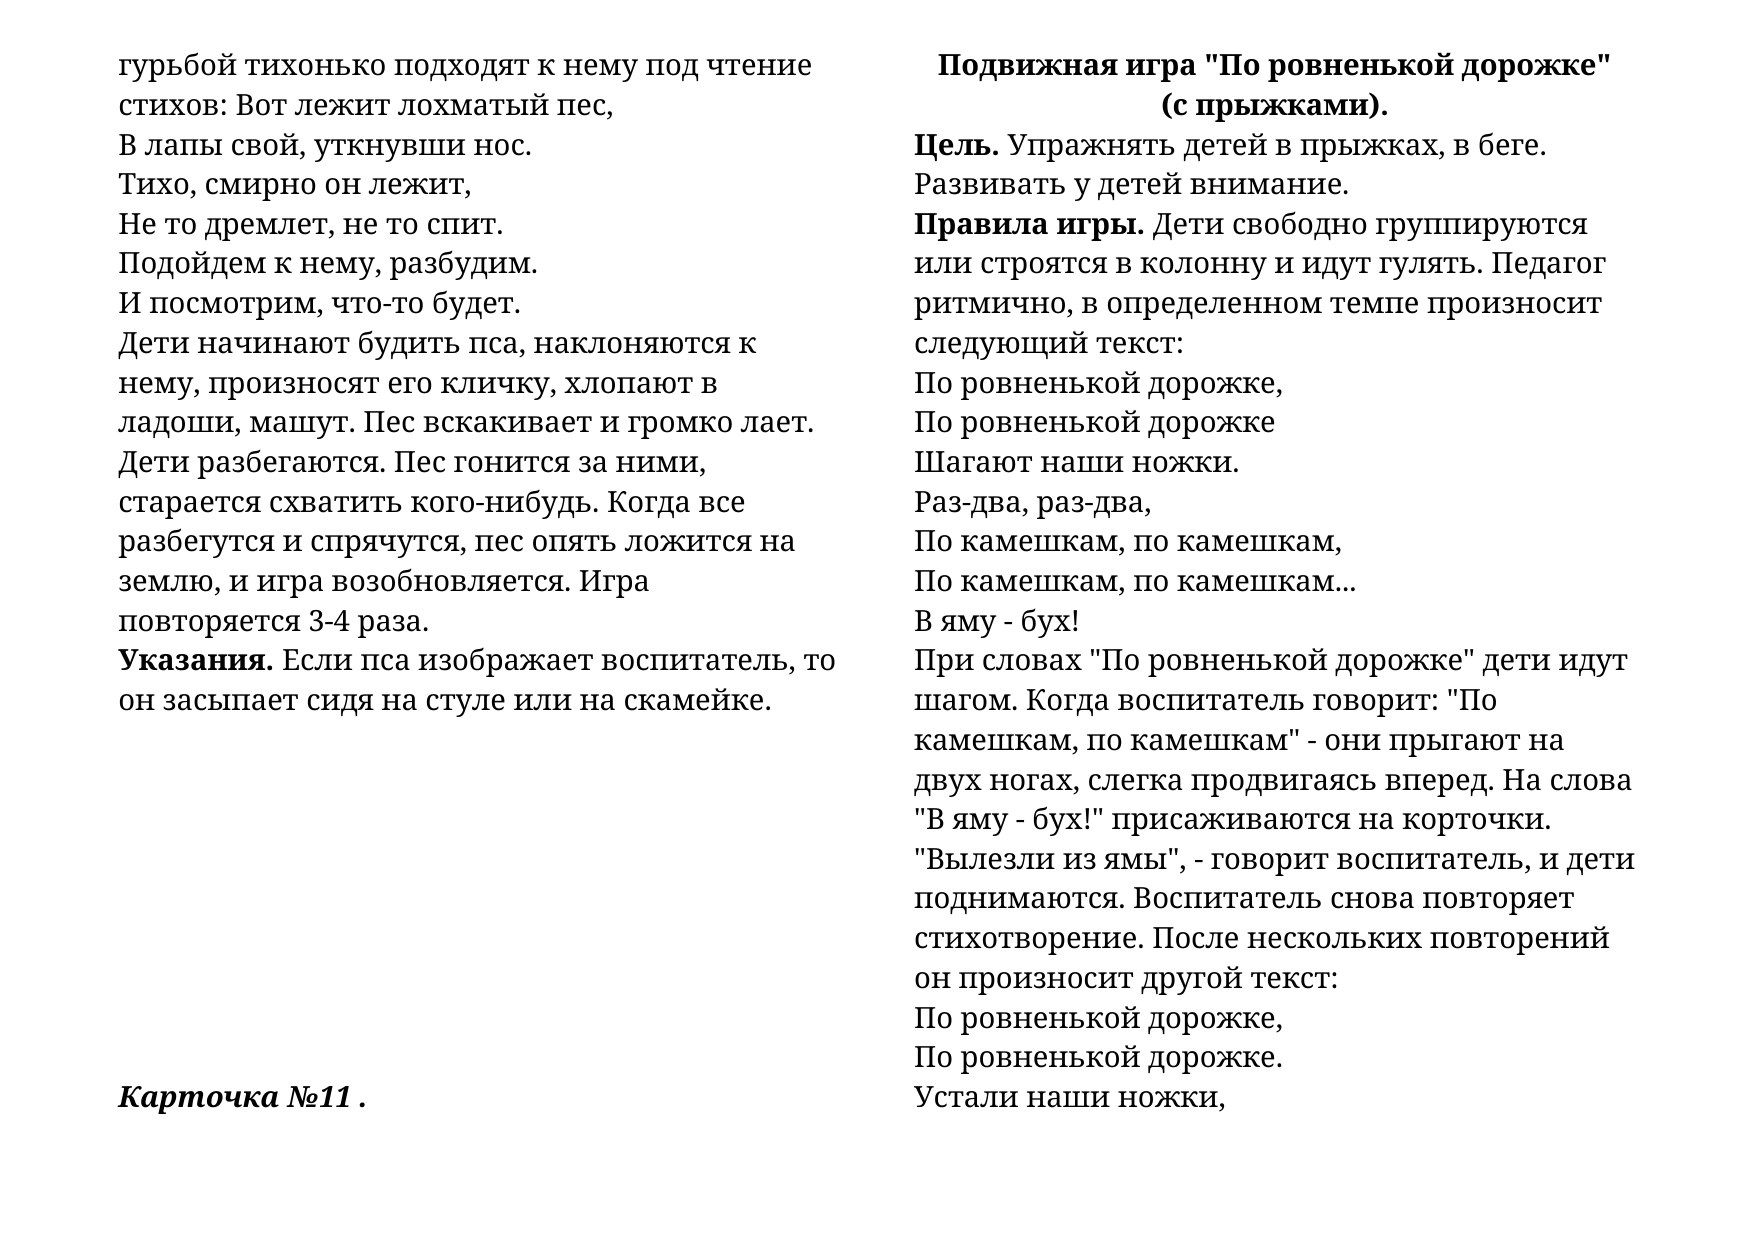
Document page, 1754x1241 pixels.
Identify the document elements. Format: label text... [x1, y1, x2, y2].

text В лапы свой, уткнувши нос. [118, 124, 840, 163]
text В яму - бух! [914, 600, 1636, 640]
text По ровненькой дорожке, [914, 362, 1636, 402]
text Устали наши ножки, [914, 1076, 1636, 1116]
text По ровненькой дорожке. [914, 1037, 1636, 1076]
text Указания. Если пса изображает воспитатель, то он засыпает сидя на стуле или на скамейке. [118, 640, 840, 719]
text И посмотрим, что-то будет. [118, 282, 840, 322]
text По ровненькой дорожке, [914, 997, 1636, 1037]
text По камешкам, по камешкам, [914, 521, 1636, 560]
text (с прыжками). [914, 84, 1636, 124]
text Тихо, смирно он лежит, [118, 163, 840, 203]
text При словах "По ровненькой дорожке" дети идут шагом. Когда воспитатель говорит: "По камешкам, по камешкам" - они прыгают на двух ногах, слегка продвигаясь вперед. На слова "В яму - бух!" присаживаются на корточки. "Вылезли из ямы", - говорит воспитатель, и дети поднимаются. Воспитатель снова повторяет стихотворение. После нескольких повторений он произносит другой текст: [914, 640, 1636, 997]
text Цель. Упражнять детей в прыжках, в беге. Развивать у детей внимание. [914, 124, 1636, 203]
text Дети начинают будить пса, наклоняются к нему, произносят его кличку, хлопают в ладоши, машут. Пес вскакивает и громко лает. Дети разбегаются. Пес гонится за ними, старается схватить кого-нибудь. Когда все разбегутся и спрячутся, пес опять ложится на землю, и игра возобновляется. Игра повторяется 3-4 раза. [118, 322, 840, 640]
text По ровненькой дорожке [914, 402, 1636, 441]
text По камешкам, по камешкам... [914, 560, 1636, 600]
text Подвижная игра "По ровненькой дорожке" [914, 44, 1636, 84]
text Карточка №11 . [118, 1076, 840, 1116]
text Шагают наши ножки. [914, 441, 1636, 481]
text Подойдем к нему, разбудим. [118, 243, 840, 282]
text Правила игры. Дети свободно группируются или строятся в колонну и идут гулять. Педагог ритмично, в определенном темпе произносит следующий текст: [914, 203, 1636, 362]
text Раз-два, раз-два, [914, 481, 1636, 521]
text Не то дремлет, не то спит. [118, 203, 840, 243]
